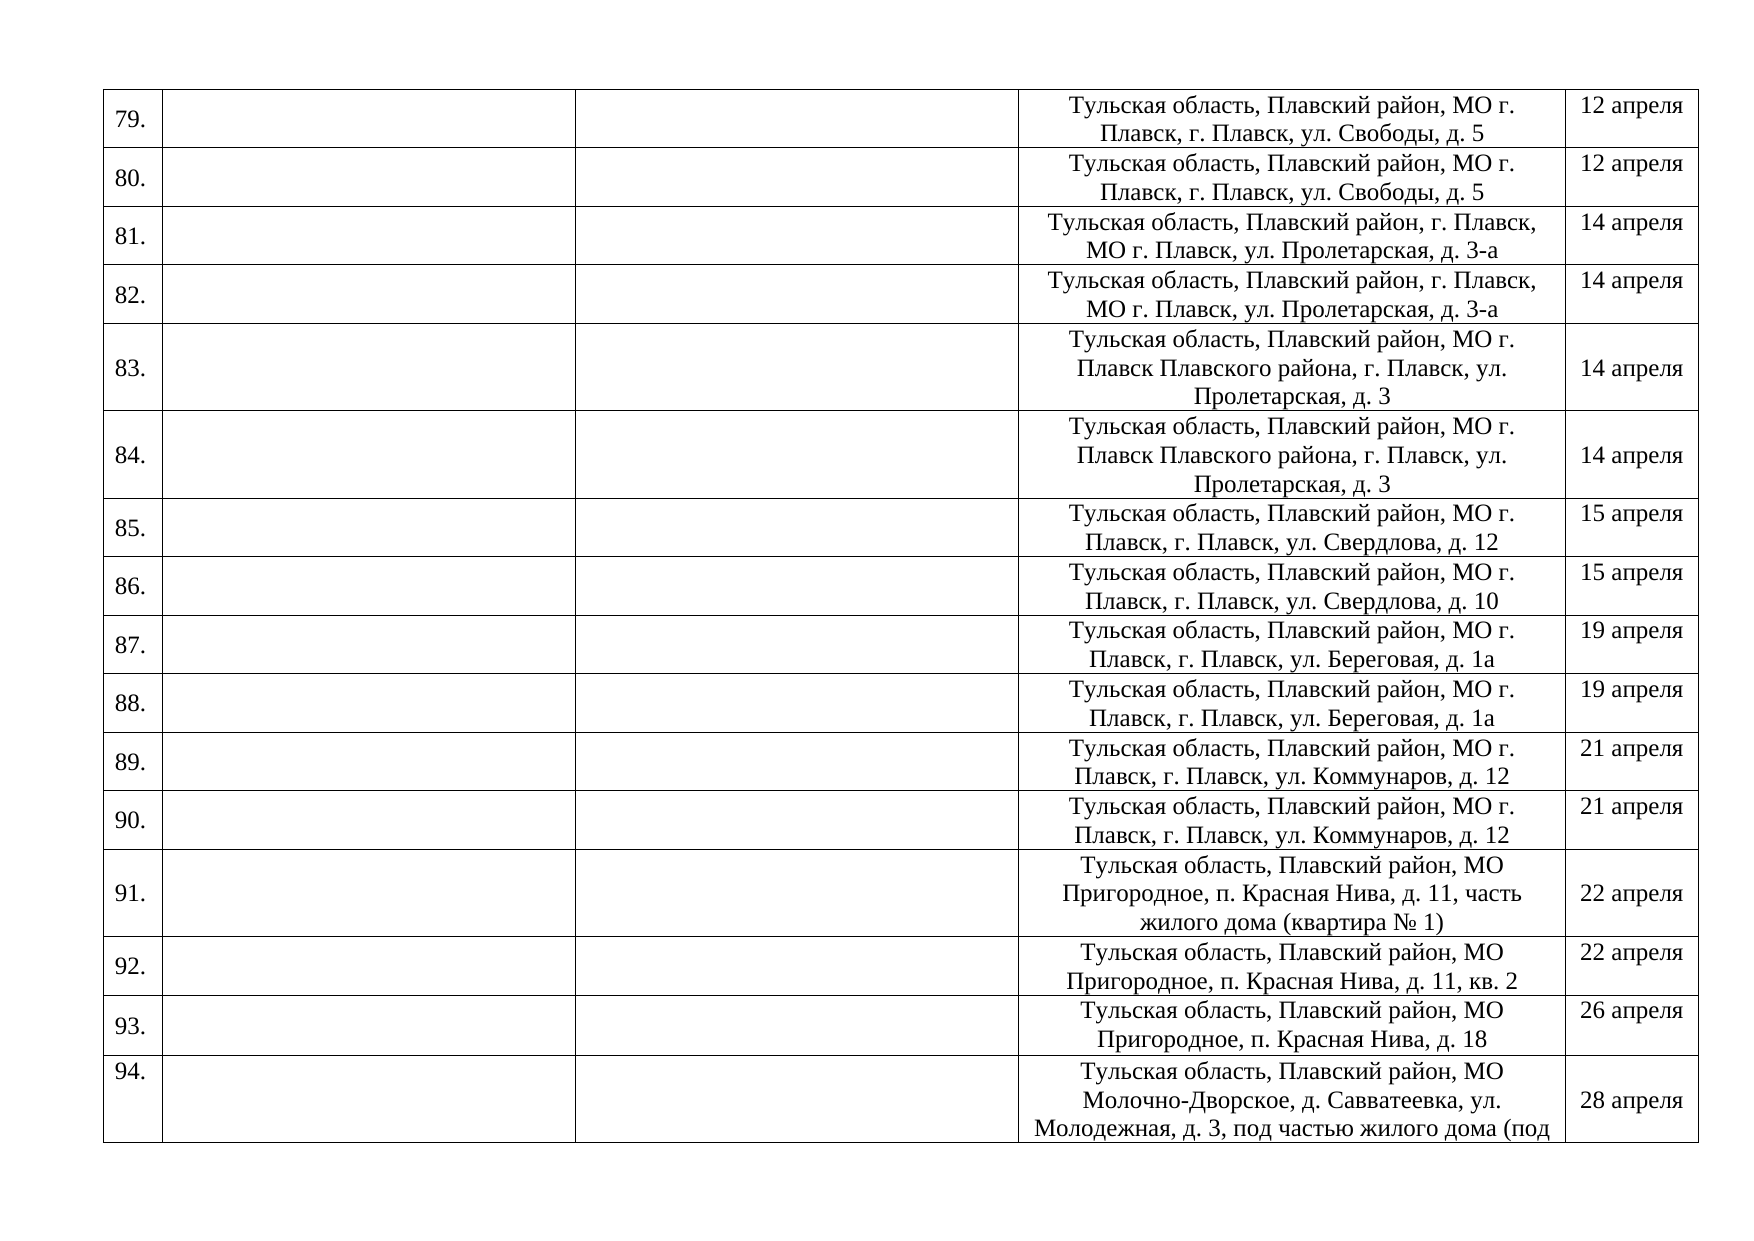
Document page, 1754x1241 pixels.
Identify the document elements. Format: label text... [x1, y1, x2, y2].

table_cell 22 апреля [1566, 850, 1698, 936]
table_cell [1019, 1056, 1565, 1142]
table_cell 14 апреля [1566, 324, 1698, 410]
table_cell [104, 207, 162, 264]
table_cell 19 апреля [1566, 616, 1698, 673]
table_cell [163, 324, 575, 410]
table_cell Тульская область, Плавский район, МО Пригородное, п. Красная Нива, д. 18 [1019, 996, 1565, 1055]
table_cell [104, 557, 162, 614]
table_cell [576, 557, 1018, 614]
table_cell [104, 1056, 162, 1142]
table_cell Тульская область, Плавский район, МО г. Плавск, г. Плавск, ул. Свердлова, д. 10 [1019, 557, 1565, 614]
table_cell Тульская область, Плавский район, МО г. Плавск, г. Плавск, ул. Коммунаров, д. 12 [1019, 733, 1565, 790]
table_cell [576, 850, 1018, 936]
table_cell 21 апреля [1566, 733, 1698, 790]
table_cell 28 апреля [1566, 1056, 1698, 1142]
table_cell [576, 1056, 1018, 1142]
table_cell [576, 90, 1018, 147]
table_cell Тульская область, Плавский район, МО г. Плавск, г. Плавск, ул. Коммунаров, д. 12 [1019, 791, 1565, 849]
table_cell Тульская область, Плавский район, МО г. Плавск, г. Плавск, ул. Береговая, д. 1а [1019, 616, 1565, 673]
table_cell [163, 265, 575, 323]
table_cell Тульская область, Плавский район, МО Пригородное, п. Красная Нива, д. 11, часть жилого дома (квартира № 1) [1019, 850, 1565, 936]
table_cell 15 апреля [1566, 499, 1698, 556]
table_cell [576, 996, 1018, 1055]
table_cell [163, 207, 575, 264]
table_cell 22 апреля [1566, 937, 1698, 994]
table_cell [163, 616, 575, 673]
table_cell [104, 733, 162, 790]
table_cell 26 апреля [1566, 996, 1698, 1055]
table_cell 12 апреля [1566, 148, 1698, 206]
table_cell [104, 265, 162, 323]
table_cell [576, 265, 1018, 323]
table_cell 15 апреля [1566, 557, 1698, 614]
table_cell [576, 499, 1018, 556]
table_cell [163, 148, 575, 206]
table_cell [163, 996, 575, 1055]
table_cell Тульская область, Плавский район, МО г. Плавск Плавского района, г. Плавск, ул. Пролетарская, д. 3 [1019, 324, 1565, 410]
table_cell [163, 674, 575, 732]
table_cell [576, 616, 1018, 673]
table_cell [576, 733, 1018, 790]
table_cell 21 апреля [1566, 791, 1698, 849]
table_cell Тульская область, Плавский район, МО г. Плавск Плавского района, г. Плавск, ул. Пролетарская, д. 3 [1019, 411, 1565, 497]
table_cell Тульская область, Плавский район, МО г. Плавск, г. Плавск, ул. Свердлова, д. 12 [1019, 499, 1565, 556]
table_cell [104, 90, 162, 147]
table_cell Тульская область, Плавский район, МО г. Плавск, г. Плавск, ул. Береговая, д. 1а [1019, 674, 1565, 732]
table_cell Тульская область, Плавский район, МО Пригородное, п. Красная Нива, д. 11, кв. 2 [1019, 937, 1565, 994]
table_cell [576, 207, 1018, 264]
table_cell [163, 850, 575, 936]
table_cell [104, 996, 162, 1055]
table_cell Тульская область, Плавский район, г. Плавск, МО г. Плавск, ул. Пролетарская, д. 3-а [1019, 265, 1565, 323]
table_cell [163, 90, 575, 147]
table_cell [163, 937, 575, 994]
table_cell [104, 937, 162, 994]
table_cell [104, 324, 162, 410]
table_cell 14 апреля [1566, 265, 1698, 323]
table_cell 19 апреля [1566, 674, 1698, 732]
table_cell [576, 411, 1018, 497]
table_cell Тульская область, Плавский район, МО г. Плавск, г. Плавск, ул. Свободы, д. 5 [1019, 148, 1565, 206]
table_cell [163, 1056, 575, 1142]
table_cell [576, 791, 1018, 849]
table_cell [104, 791, 162, 849]
table_cell [104, 148, 162, 206]
table_cell 12 апреля [1566, 90, 1698, 147]
table_cell [104, 499, 162, 556]
table_cell 14 апреля [1566, 207, 1698, 264]
table_cell [163, 411, 575, 497]
table_cell [104, 674, 162, 732]
table_cell [104, 411, 162, 497]
table_cell [163, 557, 575, 614]
table_cell [163, 499, 575, 556]
table_cell [104, 616, 162, 673]
table_cell [163, 733, 575, 790]
table_cell [576, 324, 1018, 410]
table_cell [104, 850, 162, 936]
table_cell 14 апреля [1566, 411, 1698, 497]
table_cell [576, 148, 1018, 206]
table_cell [576, 674, 1018, 732]
table_cell Тульская область, Плавский район, г. Плавск, МО г. Плавск, ул. Пролетарская, д. 3-а [1019, 207, 1565, 264]
table_cell [576, 937, 1018, 994]
table_cell Тульская область, Плавский район, МО г. Плавск, г. Плавск, ул. Свободы, д. 5 [1019, 90, 1565, 147]
table_cell [163, 791, 575, 849]
